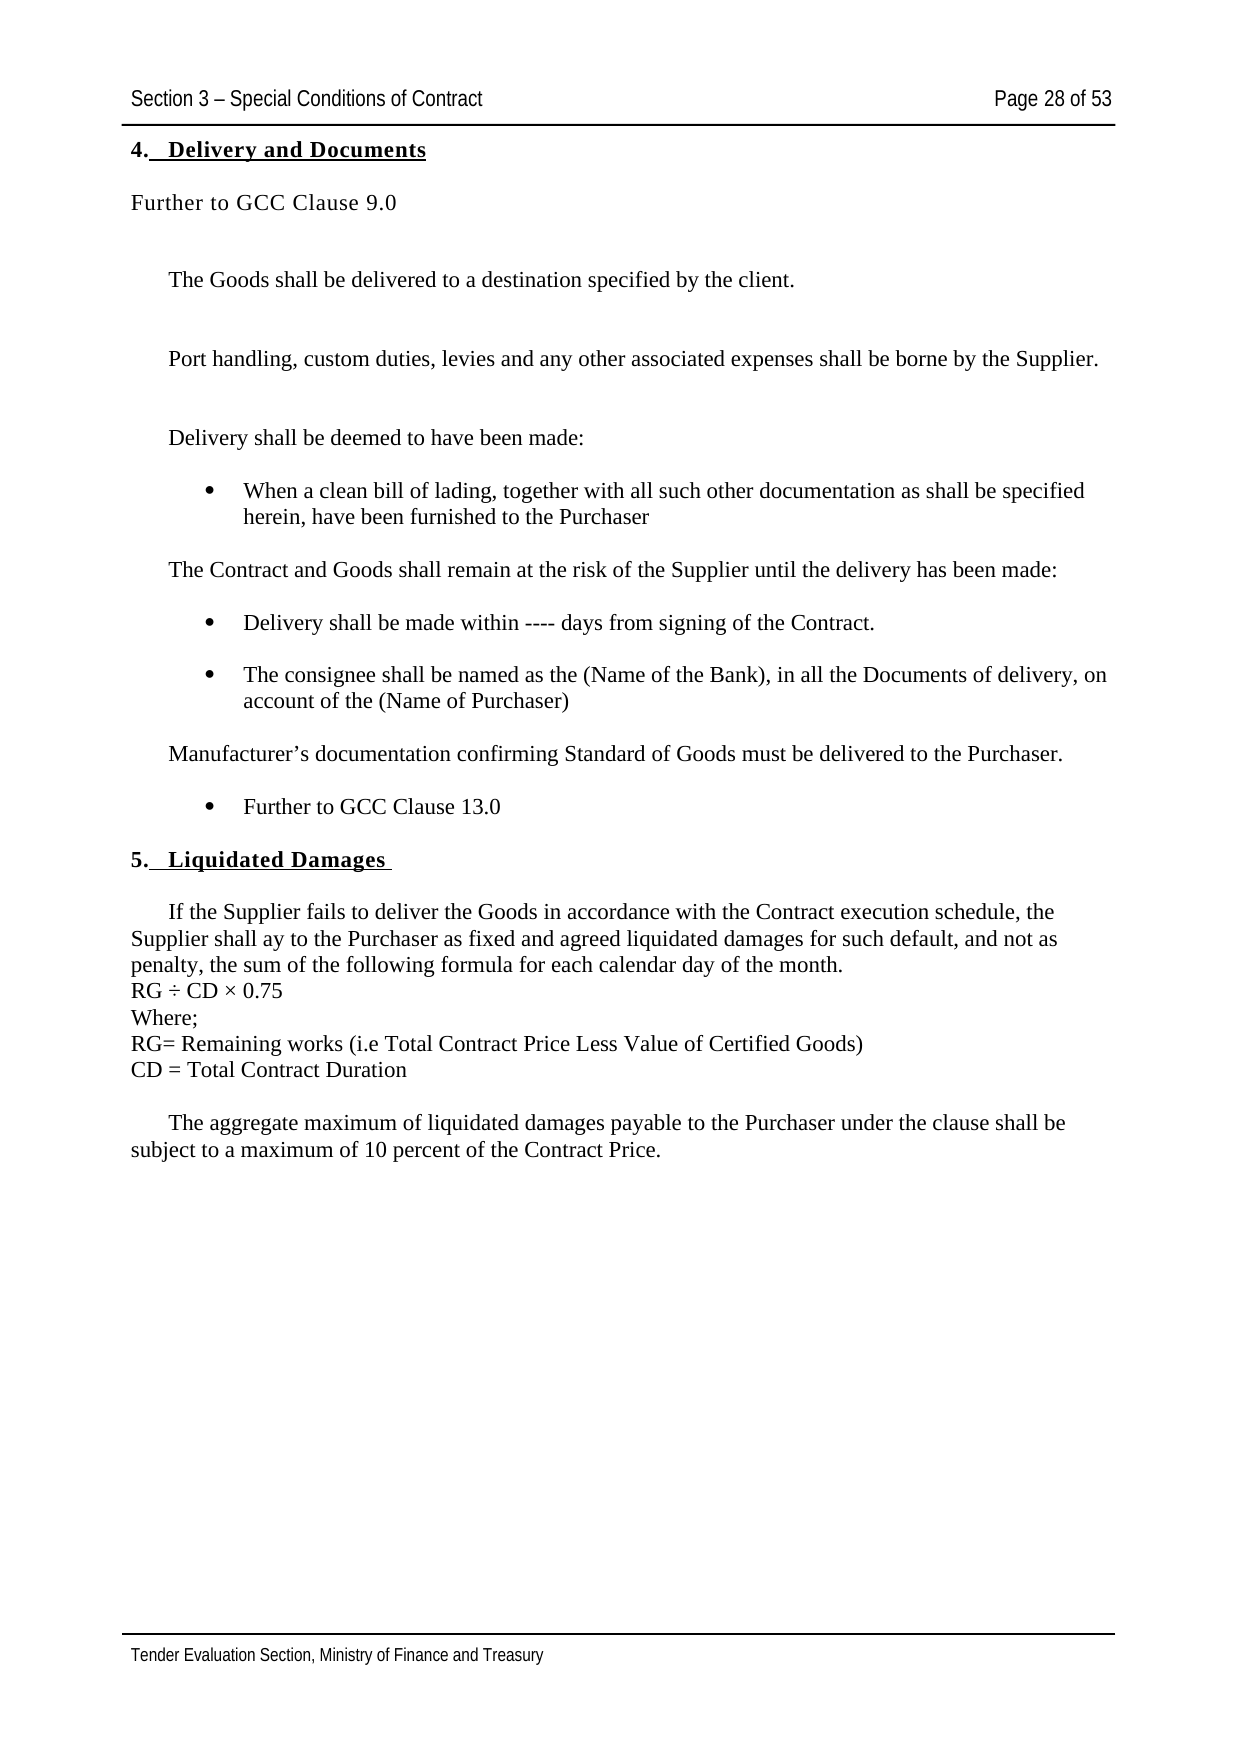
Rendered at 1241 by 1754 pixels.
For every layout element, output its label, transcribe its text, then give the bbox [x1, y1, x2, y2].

list Further to GCC Clause 13.0 [206, 793, 1122, 819]
text RG= Remaining works (i.e Total Contract Price Less Value of Certified Goods) [131, 1030, 1122, 1057]
list If the Supplier fails to deliver the Goods in accordance with the Contract execution schedule, the Supplier shall ay to the Purchaser as fixed and agreed liquidated damages for such default, and not as penalty, the sum of the following formula for each calendar day of the month. [131, 898, 1122, 977]
list The Contract and Goods shall remain at the risk of the Supplier until the delivery has been made: [131, 556, 1122, 582]
text Further to GCC Clause 9.0 [131, 189, 1122, 216]
text Where; [131, 1004, 1122, 1030]
list Manufacturer’s documentation confirming Standard of Goods must be delivered to the Purchaser. [131, 740, 1122, 767]
list Port handling, custom duties, levies and any other associated expenses shall be borne by the Supplier. [131, 345, 1122, 371]
list Delivery and Documents [131, 136, 1122, 163]
list Delivery shall be made within ---- days from signing of the Contract. [206, 608, 1122, 635]
list The aggregate maximum of liquidated damages payable to the Purchaser under the clause shall be subject to a maximum of 10 percent of the Contract Price. [131, 1109, 1122, 1162]
list The Goods shall be delivered to a destination specified by the client. [131, 266, 1122, 292]
text CD = Total Contract Duration [131, 1057, 1122, 1083]
list Liquidated Damages [131, 846, 1122, 872]
list When a clean bill of lading, together with all such other documentation as shall be specified herein, have been furnished to the Purchaser [206, 477, 1122, 529]
text RG ÷ CD × 0.75 [131, 977, 1122, 1004]
list Delivery shall be deemed to have been made: [131, 424, 1122, 450]
list The consignee shall be named as the (Name of the Bank), in all the Documents of delivery, on account of the (Name of Purchaser) [206, 661, 1122, 714]
